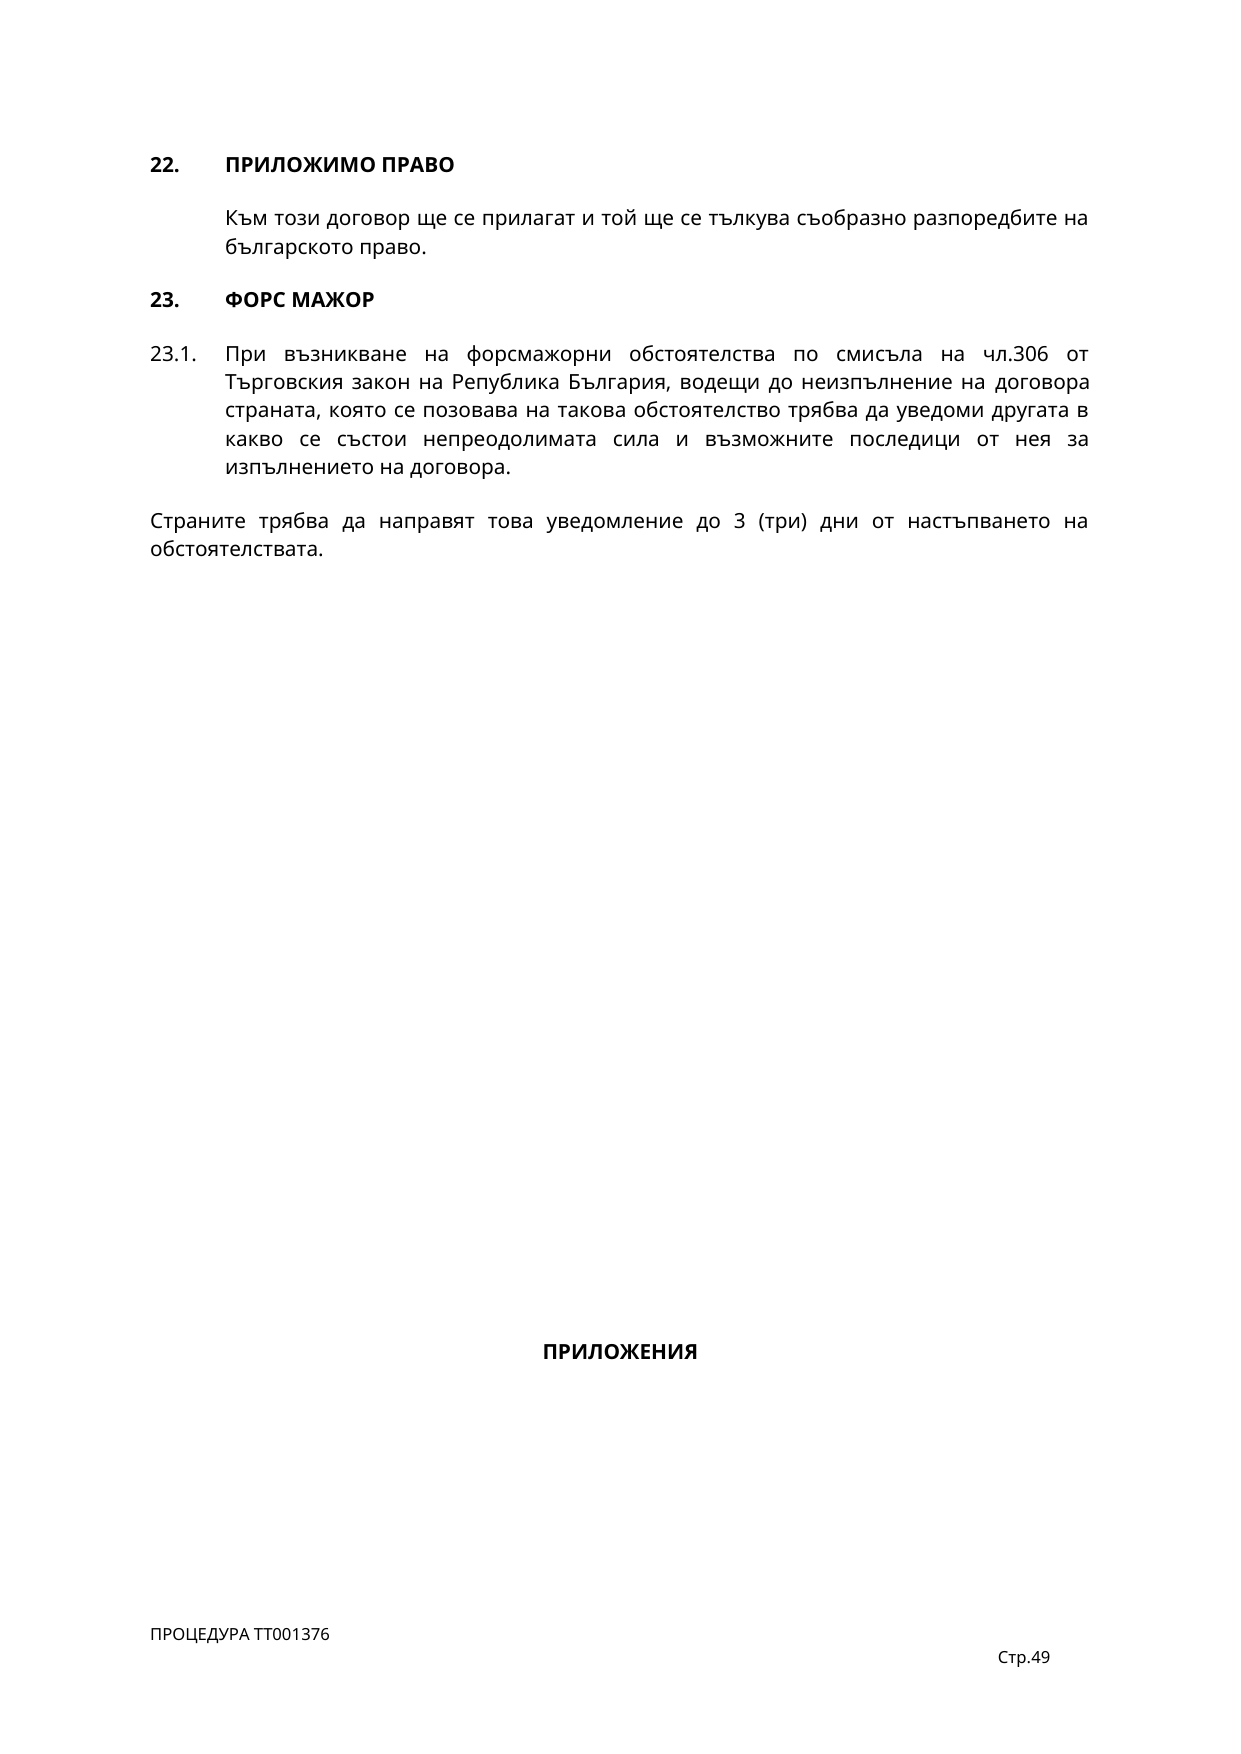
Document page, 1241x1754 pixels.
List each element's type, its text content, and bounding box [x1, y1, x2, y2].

list ФОРС МАЖОР [150, 285, 1090, 314]
list При възникване на форсмажорни обстоятелства по смисъла на чл.306 от Търговския закон на Република България, водещи до неизпълнение на договора страната, която се позовава на такова обстоятелство трябва да уведоми другата в какво се състои непреодолимата сила и възможните последици от нея за изпълнението на договора. [150, 339, 1090, 481]
subtitle ПРИЛОЖЕНИЯ [150, 1337, 1090, 1366]
text Страните трябва да направят това уведомление до 3 (три) дни от настъпването на обстоятелствата. [150, 506, 1090, 563]
text Към този договор ще се прилагат и той ще се тълкува съобразно разпоредбите на българското право. [225, 203, 1090, 260]
list ПРИЛОЖИМО ПРАВО [150, 150, 1090, 178]
